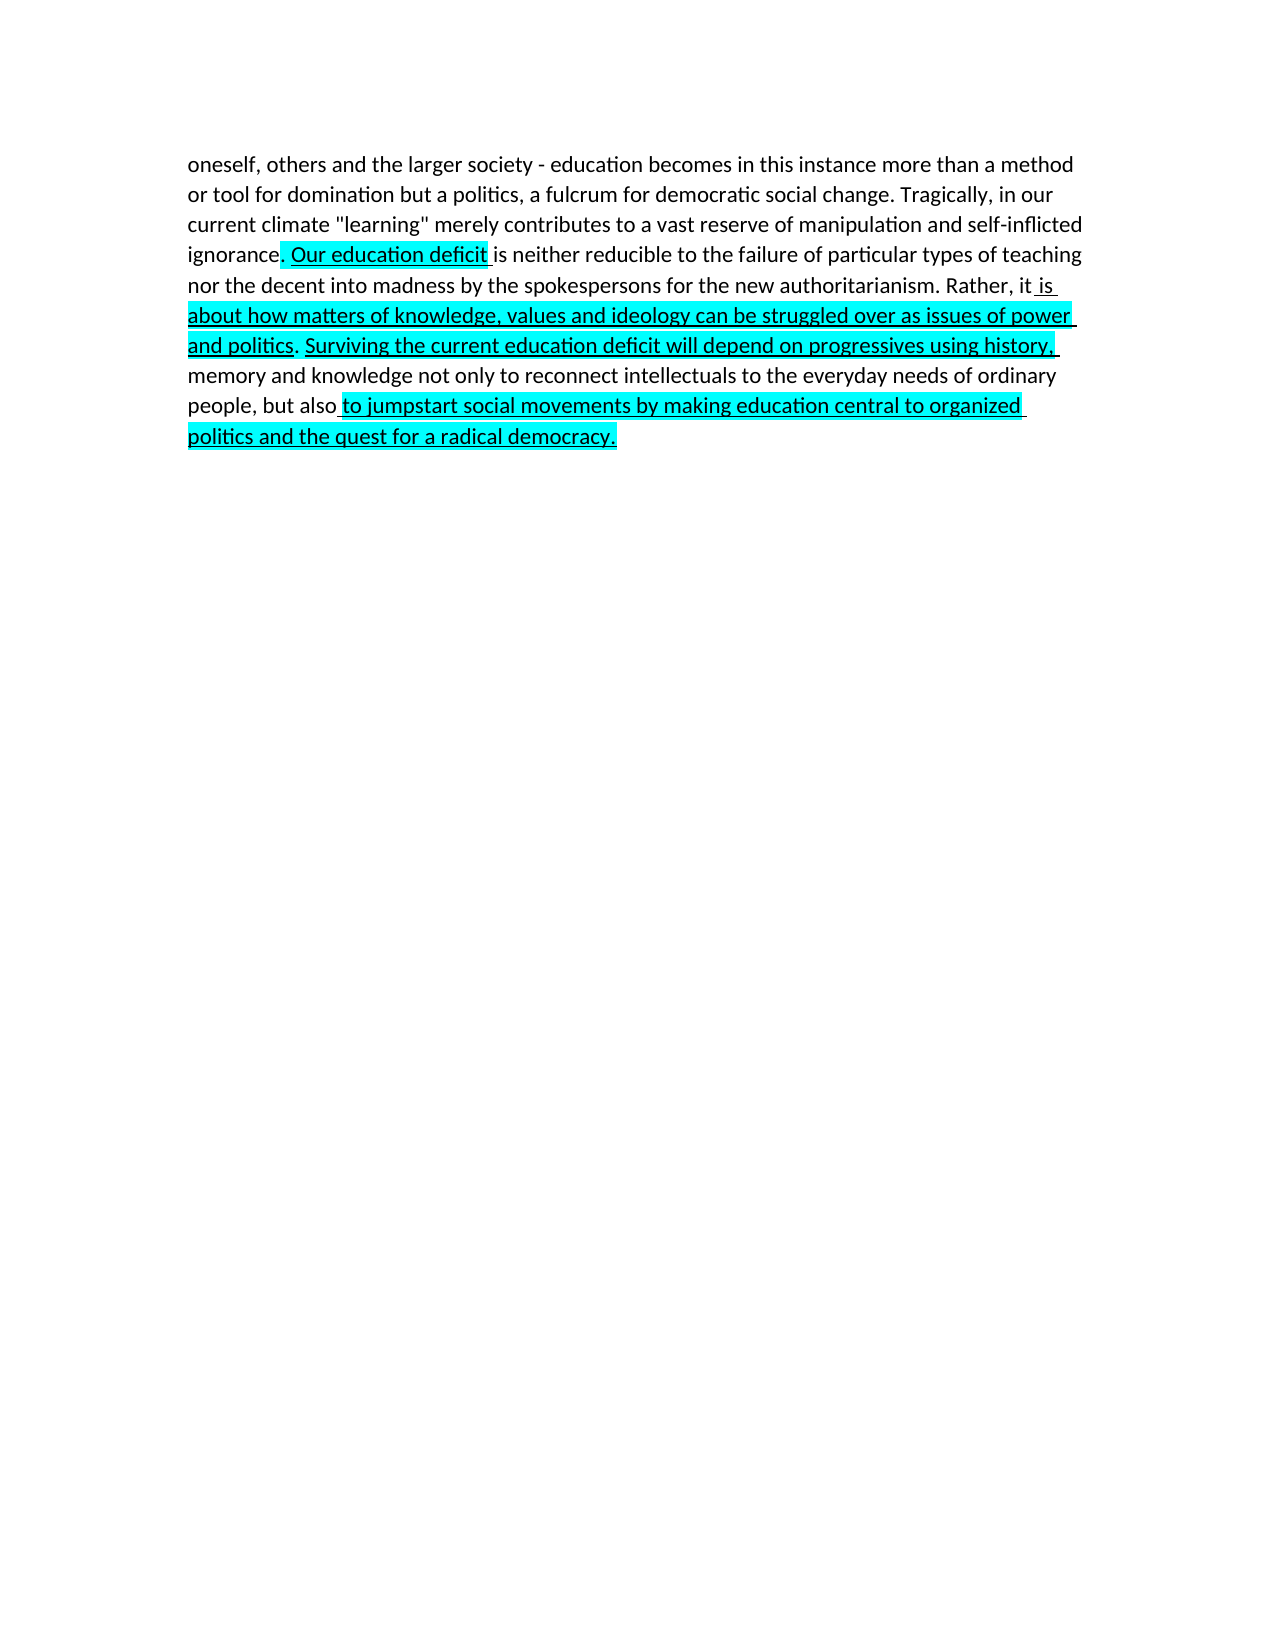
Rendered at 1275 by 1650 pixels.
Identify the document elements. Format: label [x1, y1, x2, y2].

text [187, 150, 1087, 450]
